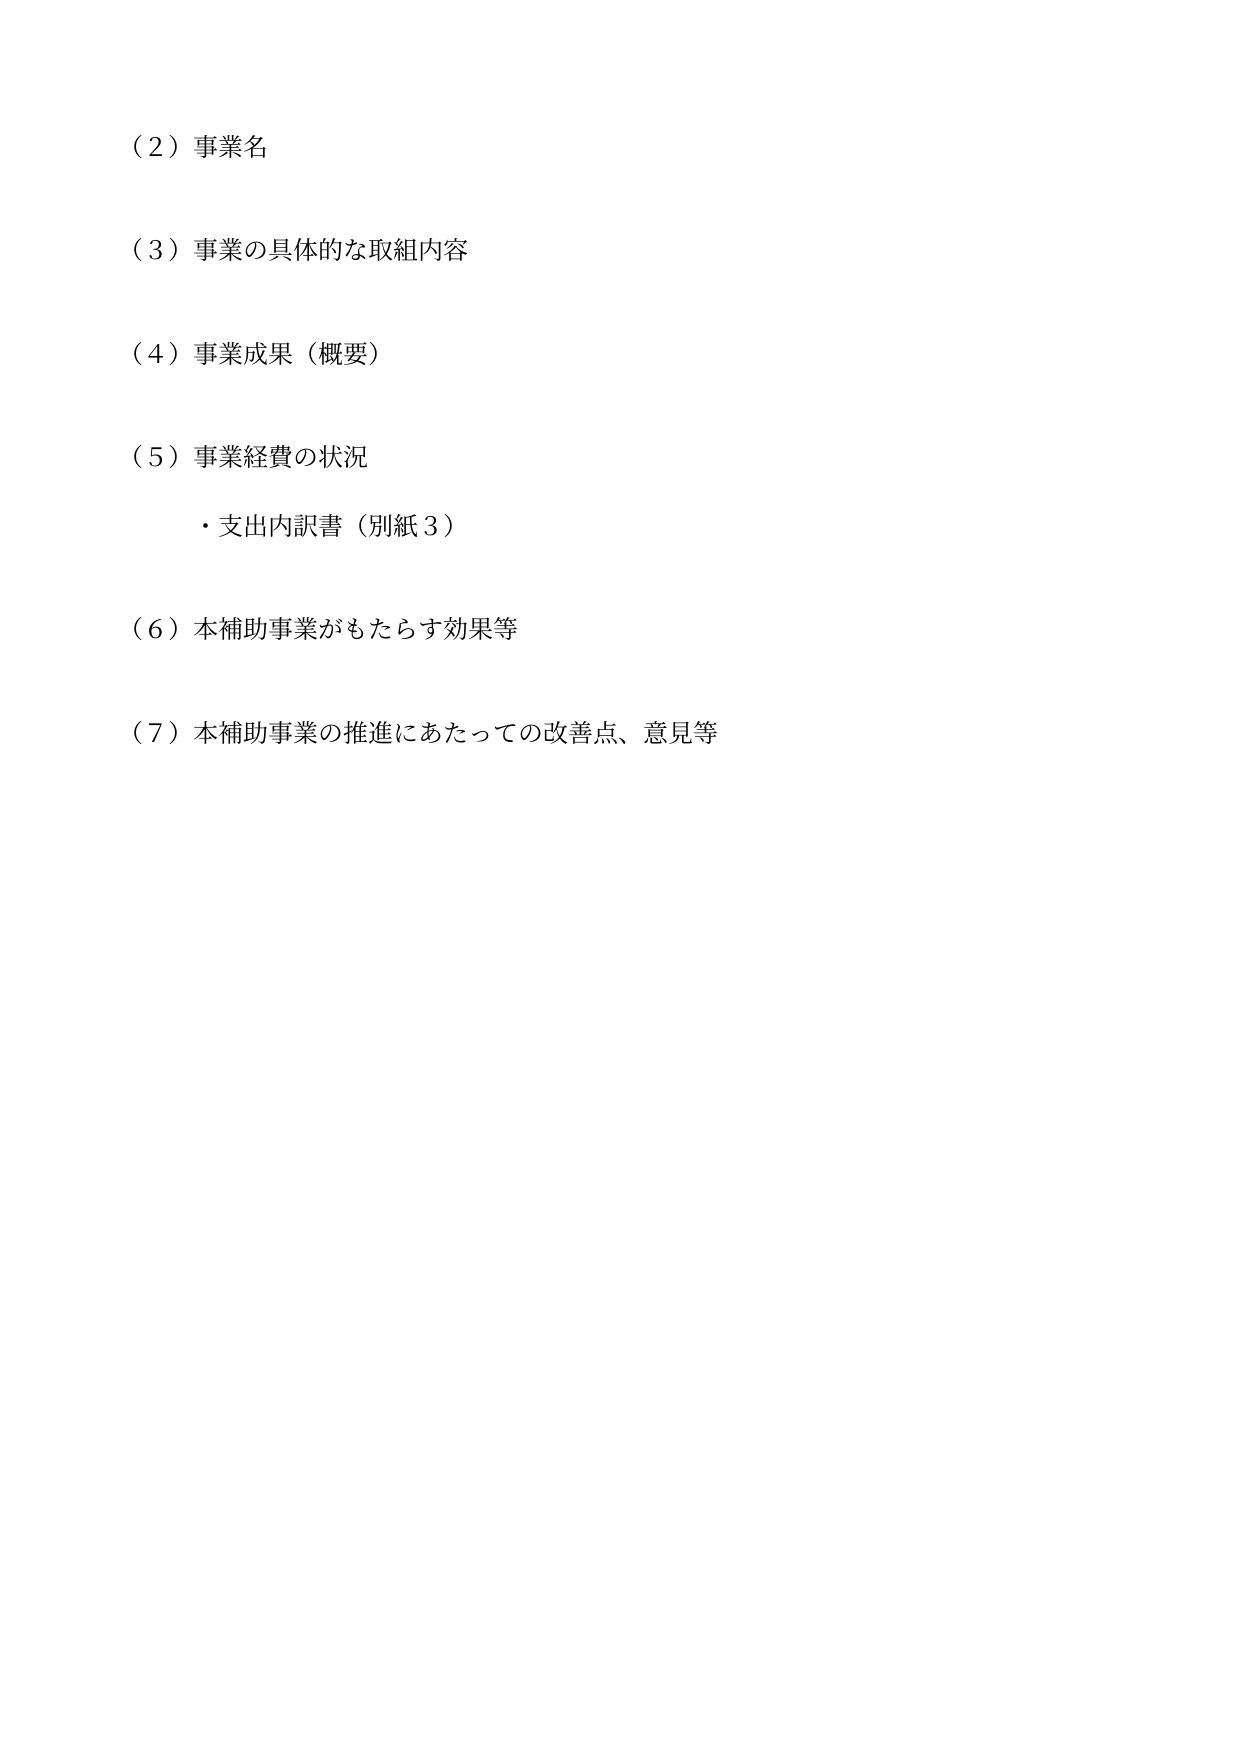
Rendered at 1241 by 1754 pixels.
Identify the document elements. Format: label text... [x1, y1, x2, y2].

text （６）本補助事業がもたらす効果等 [118, 594, 1122, 663]
text （４）事業成果（概要） [118, 318, 1122, 387]
text （５）事業経費の状況 [118, 421, 1122, 490]
text （３）事業の具体的な取組内容 [118, 214, 1122, 283]
text （７）本補助事業の推進にあたっての改善点、意見等 [118, 697, 1122, 766]
text （２）事業名 [118, 111, 1122, 180]
text ・支出内訳書（別紙３） [118, 490, 1122, 559]
